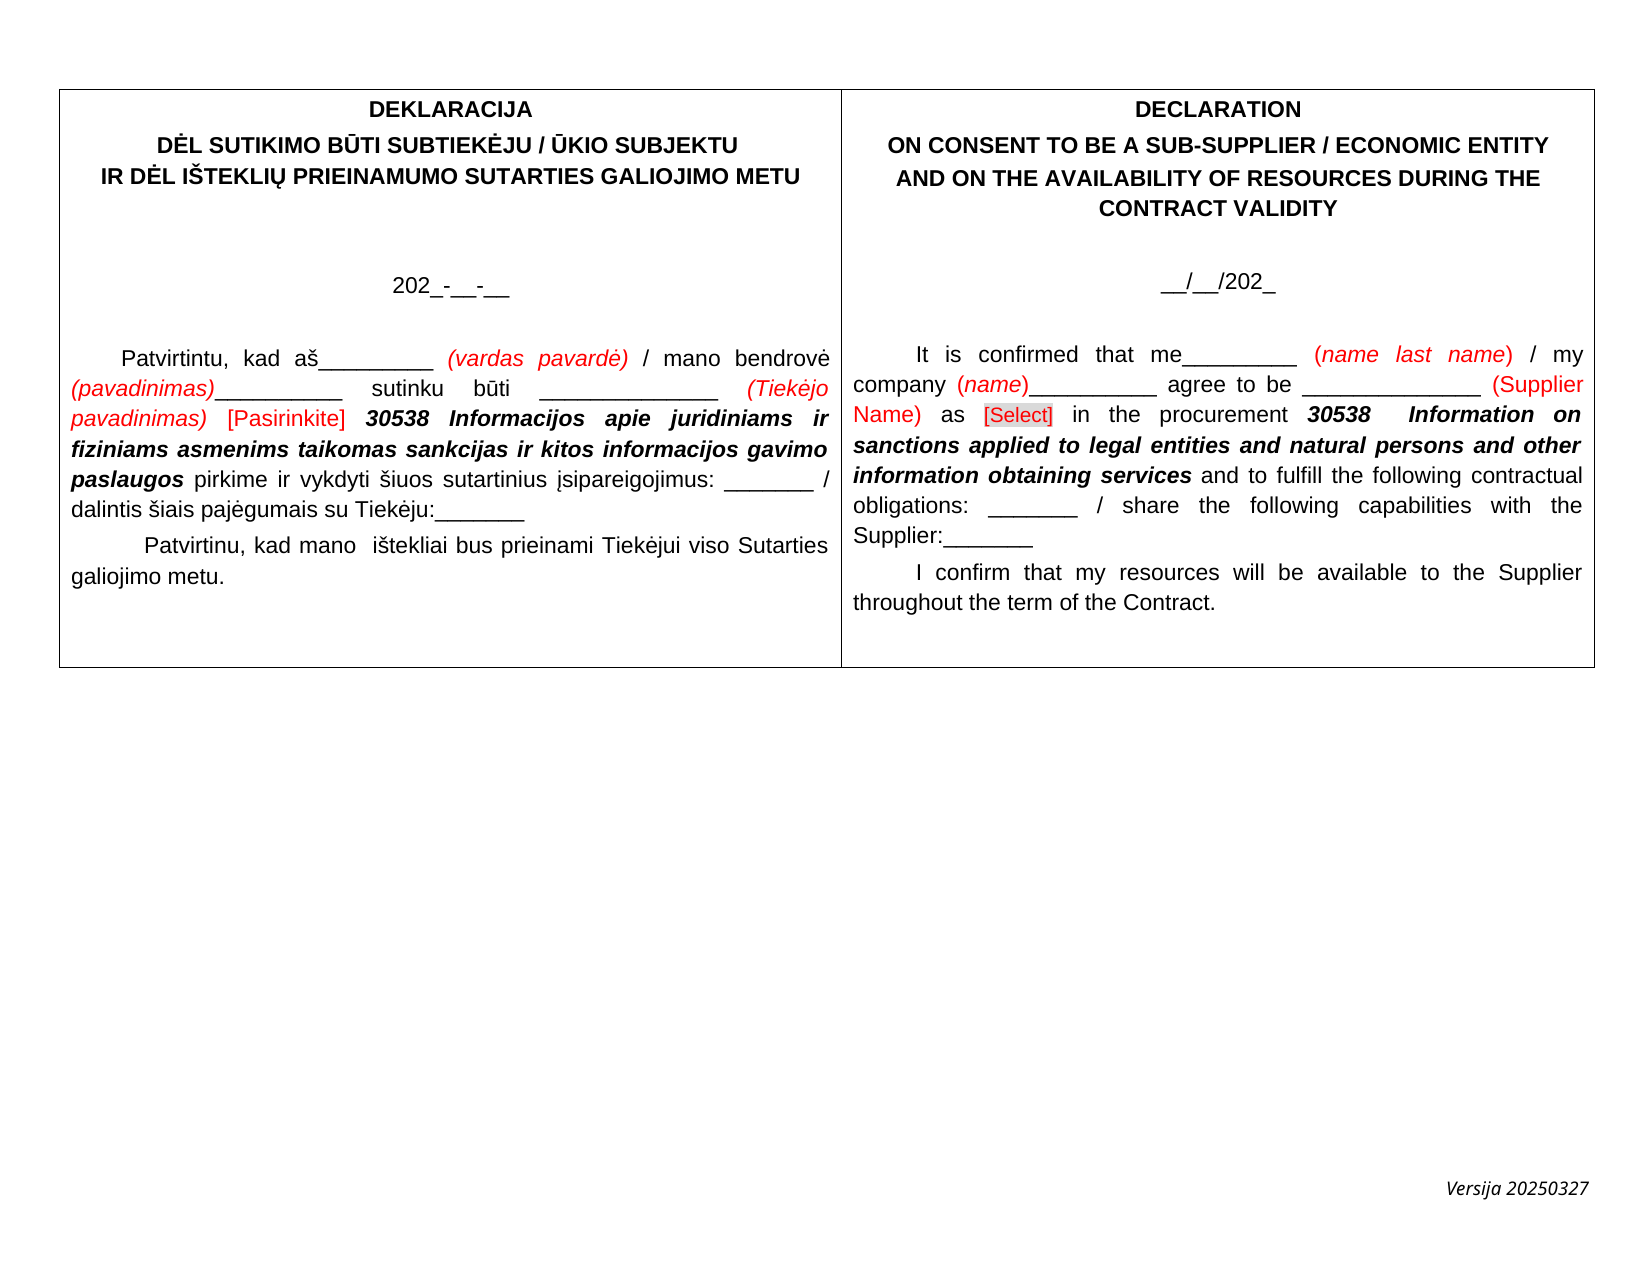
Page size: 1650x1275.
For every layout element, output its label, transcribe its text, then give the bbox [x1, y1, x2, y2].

table_header DECLARATION ON CONSENT TO BE A SUB-SUPPLIER / ECONOMIC ENTITY AND ON THE AVAILABILITY OF RESOURCES DURING THE CONTRACT VALIDITY __/__/202_ It is confirmed that me_________ (name last name) / my company (name)__________ agree to be ______________ (Supplier Name) as in the procurement 30538 Information on sanctions applied to legal entities and natural persons and other information obtaining services and to fulfill the following contractual obligations: _______ / share the following capabilities with the Supplier:_______ I confirm that my resources will be available to the Supplier throughout the term of the Contract. [842, 90, 1594, 667]
table_header DEKLARACIJA DĖL SUTIKIMO BŪTI SUBTIEKĖJU / ŪKIO SUBJEKTU IR DĖL IŠTEKLIŲ PRIEINAMUMO SUTARTIES GALIOJIMO METU 202_-__-__ Patvirtintu, kad aš_________ (vardas pavardė) / mano bendrovė (pavadinimas)__________ sutinku būti ______________ (Tiekėjo pavadinimas) 30538 Informacijos apie juridiniams ir fiziniams asmenims taikomas sankcijas ir kitos informacijos gavimo paslaugos pirkime ir vykdyti šiuos sutartinius įsipareigojimus: _______ / dalintis šiais pajėgumais su Tiekėju:_______ Patvirtinu, kad mano ištekliai bus prieinami Tiekėjui viso Sutarties galiojimo metu. [60, 90, 841, 667]
